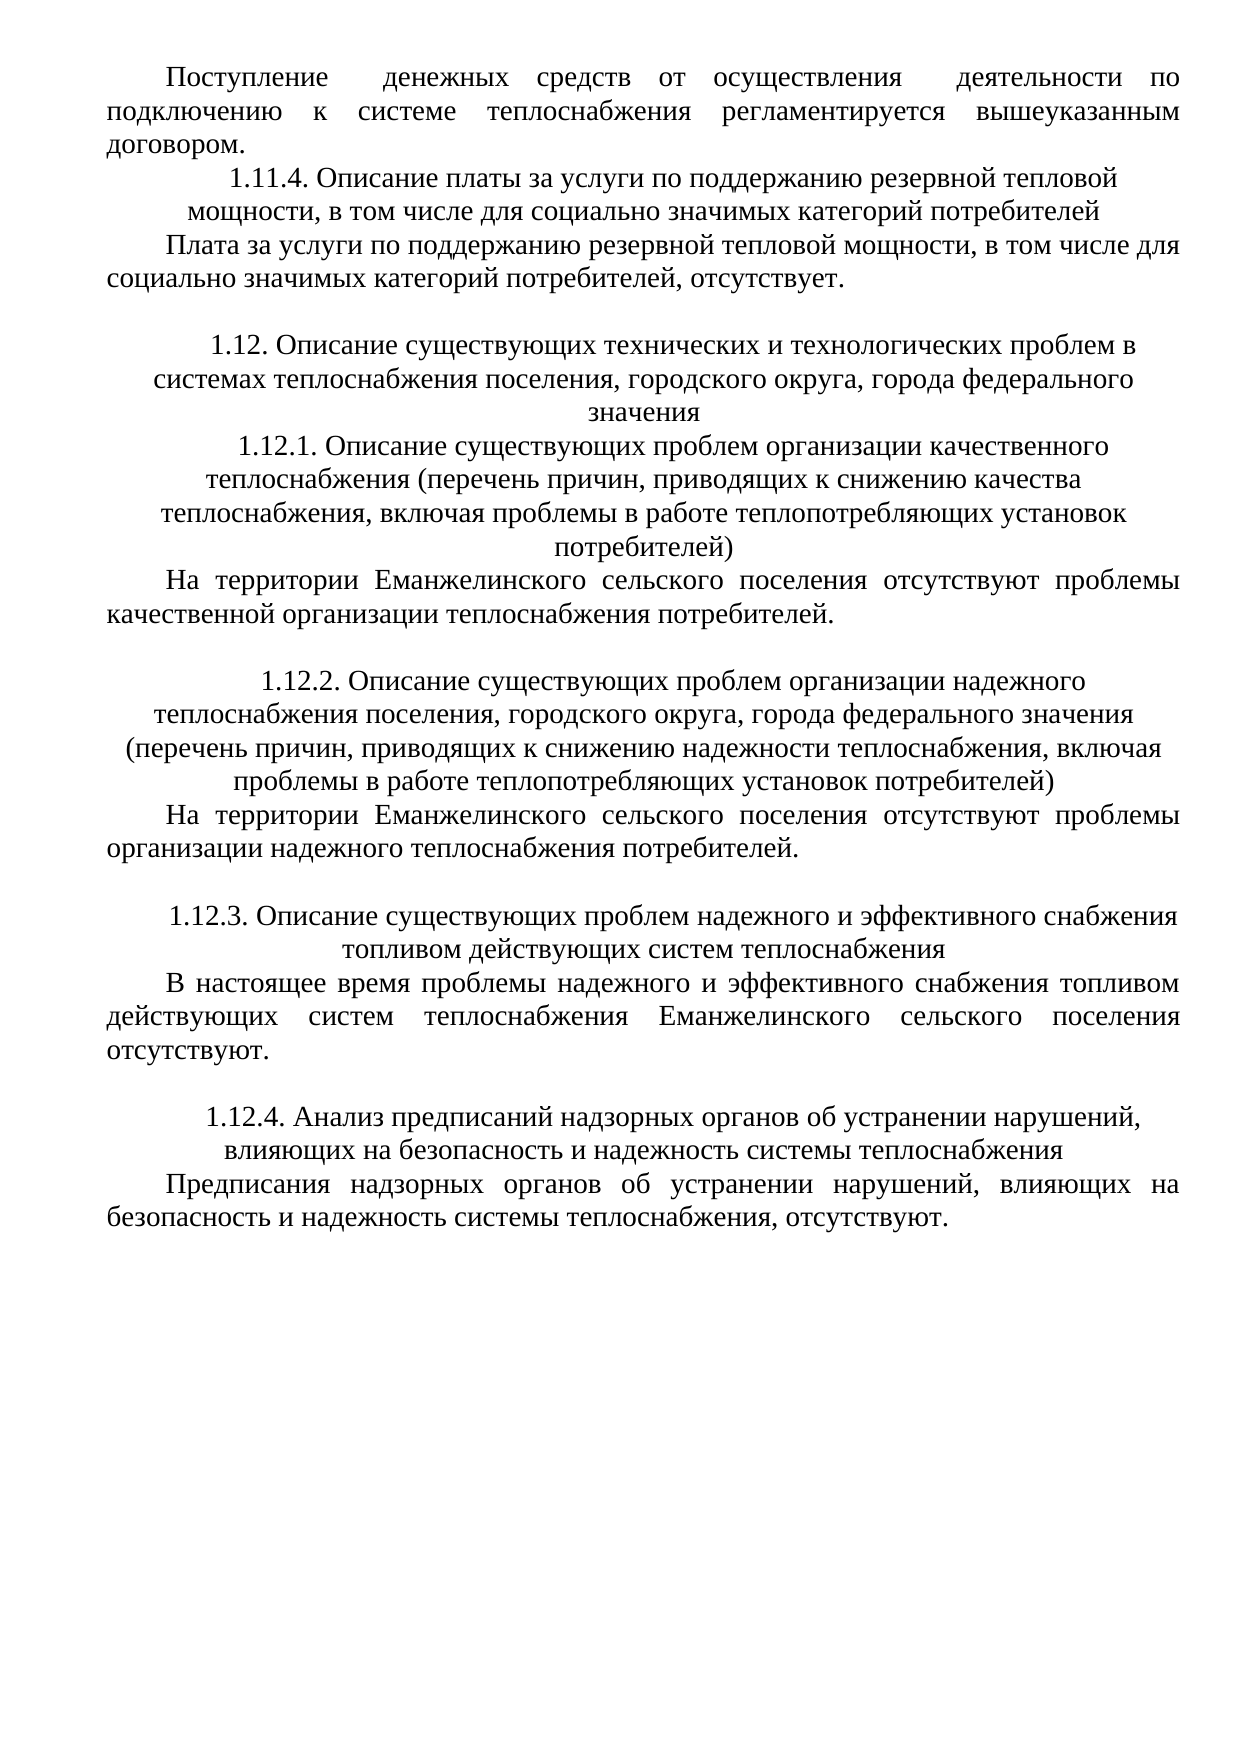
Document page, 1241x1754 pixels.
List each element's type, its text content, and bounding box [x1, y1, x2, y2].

text На территории Еманжелинского сельского поселения отсутствуют проблемы организации надежного теплоснабжения потребителей. [106, 797, 1181, 864]
text 1.12.1. Описание существующих проблем организации качественного теплоснабжения (перечень причин, приводящих к снижению качества теплоснабжения, включая проблемы в работе теплопотребляющих установок потребителей) [106, 428, 1181, 562]
text 1.12.3. Описание существующих проблем надежного и эффективного снабжения топливом действующих систем теплоснабжения [106, 898, 1181, 965]
text В настоящее время проблемы надежного и эффективного снабжения топливом действующих систем теплоснабжения Еманжелинского сельского поселения отсутствуют. [106, 965, 1181, 1065]
text На территории Еманжелинского сельского поселения отсутствуют проблемы качественной организации теплоснабжения потребителей. [106, 562, 1181, 629]
text Плата за услуги по поддержанию резервной тепловой мощности, в том числе для социально значимых категорий потребителей, отсутствует. [106, 227, 1181, 294]
text 1.12.4. Анализ предписаний надзорных органов об устранении нарушений, влияющих на безопасность и надежность системы теплоснабжения [106, 1099, 1181, 1166]
text 1.12.2. Описание существующих проблем организации надежного теплоснабжения поселения, городского округа, города федерального значения (перечень причин, приводящих к снижению надежности теплоснабжения, включая проблемы в работе теплопотребляющих установок потребителей) [106, 663, 1181, 797]
text 1.11.4. Описание платы за услуги по поддержанию резервной тепловой мощности, в том числе для социально значимых категорий потребителей [106, 160, 1181, 227]
text 1.12. Описание существующих технических и технологических проблем в системах теплоснабжения поселения, городского округа, города федерального значения [106, 327, 1181, 428]
text Поступление денежных средств от осуществления деятельности по подключению к системе теплоснабжения регламентируется вышеуказанным договором. [106, 59, 1181, 160]
text Предписания надзорных органов об устранении нарушений, влияющих на безопасность и надежность системы теплоснабжения, отсутствуют. [106, 1166, 1181, 1233]
